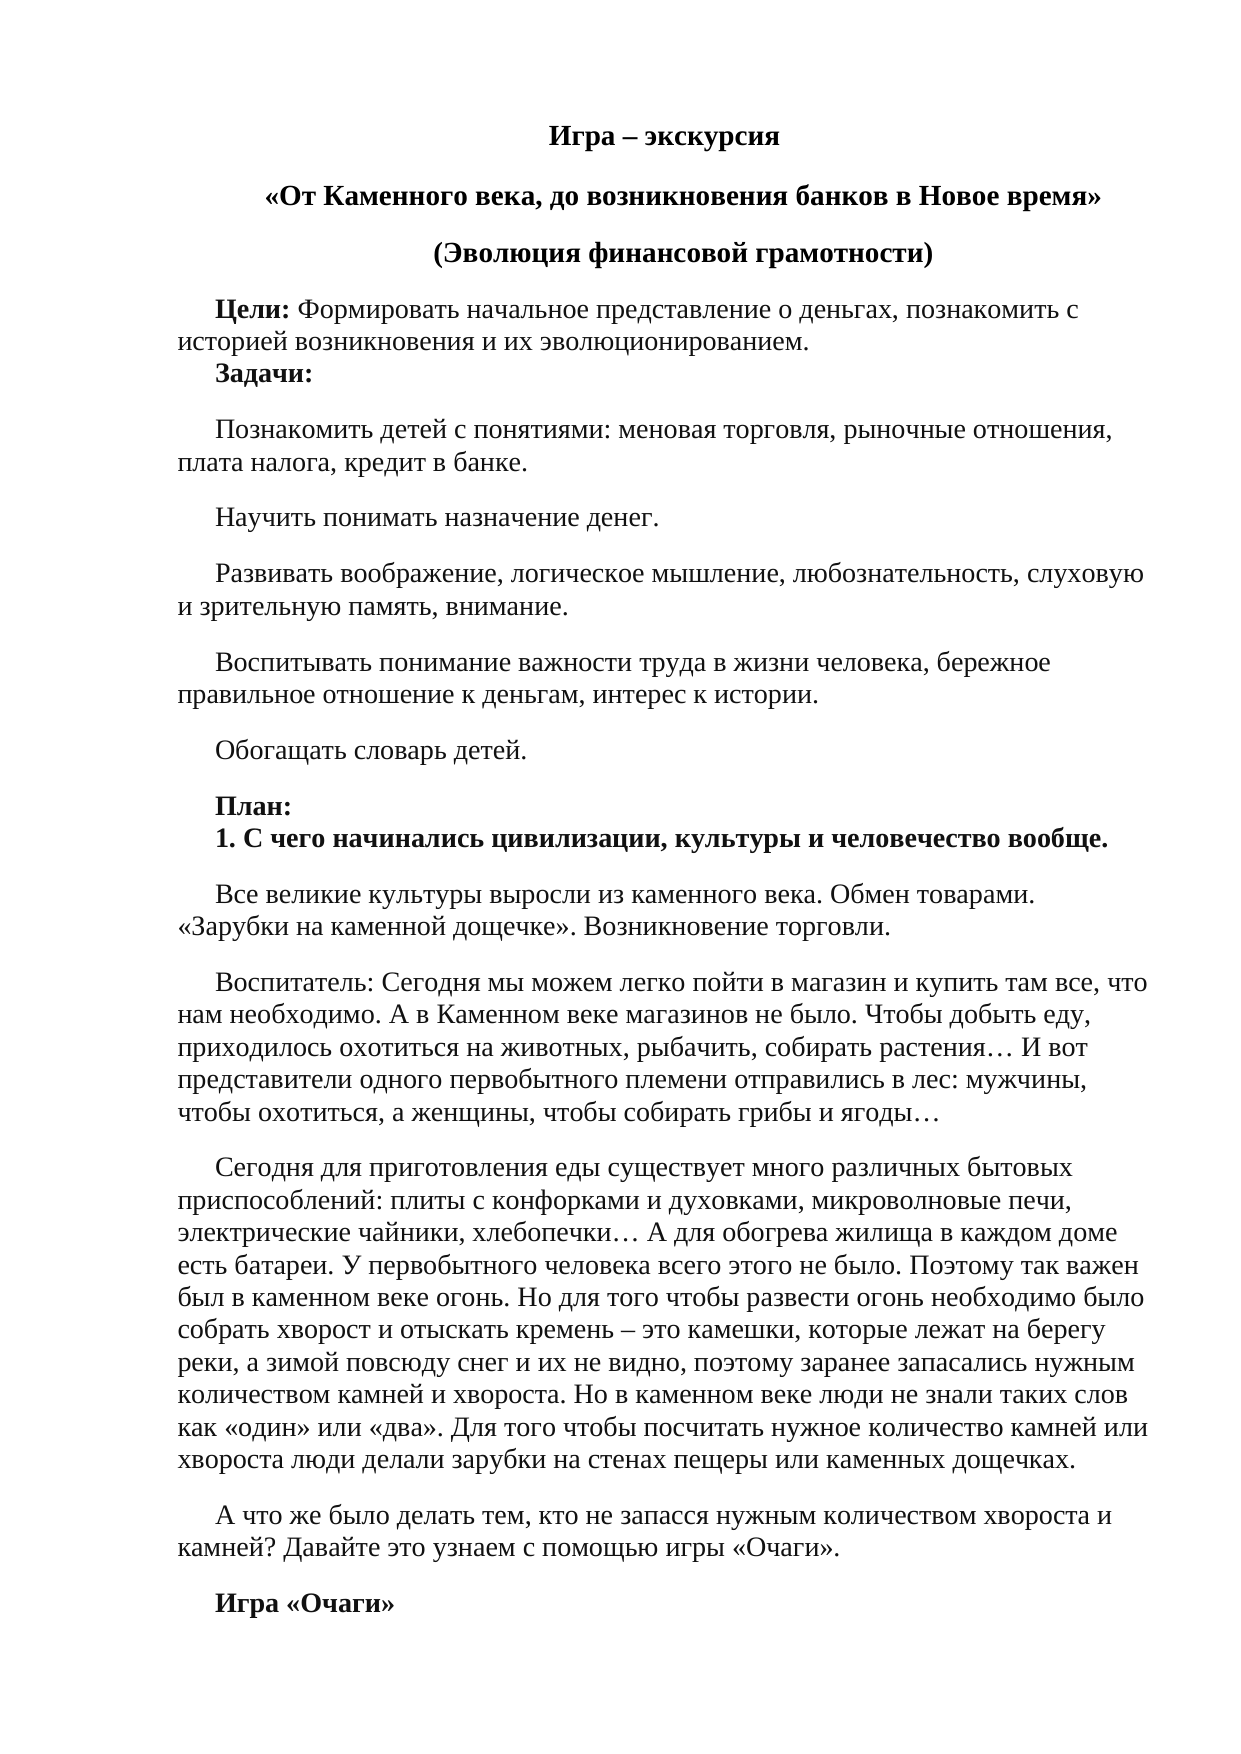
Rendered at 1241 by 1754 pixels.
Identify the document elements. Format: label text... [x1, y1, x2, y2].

text А что же было делать тем, кто не запасся нужным количеством хвороста и камней? Давайте это узнаем с помощью игры «Очаги». [177, 1498, 1152, 1563]
text Цели: Формировать начальное представление о деньгах, познакомить с историей возникновения и их эволюционированием. [177, 292, 1152, 356]
text Развивать воображение, логическое мышление, любознательность, слуховую и зрительную память, внимание. [177, 556, 1152, 621]
text План: [177, 789, 1152, 821]
text Игра – экскурсия [177, 118, 1152, 152]
text Воспитатель: Сегодня мы можем легко пойти в магазин и купить там все, что нам необходимо. А в Каменном веке магазинов не было. Чтобы добыть еду, приходилось охотиться на животных, рыбачить, собирать растения… И вот представители одного первобытного племени отправились в лес: мужчины, чтобы охотиться, а женщины, чтобы собирать грибы и ягоды… [177, 965, 1152, 1127]
text Научить понимать назначение денег. [177, 501, 1152, 533]
text Сегодня для приготовления еды существует много различных бытовых приспособлений: плиты с конфорками и духовками, микроволновые печи, электрические чайники, хлебопечки… А для обогрева жилища в каждом доме есть батареи. У первобытного человека всего этого не было. Поэтому так важен был в каменном веке огонь. Но для того чтобы развести огонь необходимо было собрать хворост и отыскать кремень – это камешки, которые лежат на берегу реки, а зимой повсюду снег и их не видно, поэтому заранее запасались нужным количеством камней и хвороста. Но в каменном веке люди не знали таких слов как «один» или «два». Для того чтобы посчитать нужное количество камней или хвороста люди делали зарубки на стенах пещеры или каменных дощечках. [177, 1151, 1152, 1474]
text (Эволюция финансовой грамотности) [177, 235, 1152, 268]
text Все великие культуры выросли из каменного века. Обмен товарами. «Зарубки на каменной дощечке». Возникновение торговли. [177, 877, 1152, 942]
text Игра «Очаги» [177, 1586, 1152, 1618]
text «От Каменного века, до возникновения банков в Новое время» [177, 178, 1152, 211]
text Воспитывать понимание важности труда в жизни человека, бережное правильное отношение к деньгам, интерес к истории. [177, 644, 1152, 709]
text Обогащать словарь детей. [177, 733, 1152, 765]
text 1. С чего начинались цивилизации, культуры и человечество вообще. [177, 821, 1152, 853]
text Познакомить детей с понятиями: меновая торговля, рыночные отношения, плата налога, кредит в банке. [177, 412, 1152, 477]
text Задачи: [177, 356, 1152, 389]
